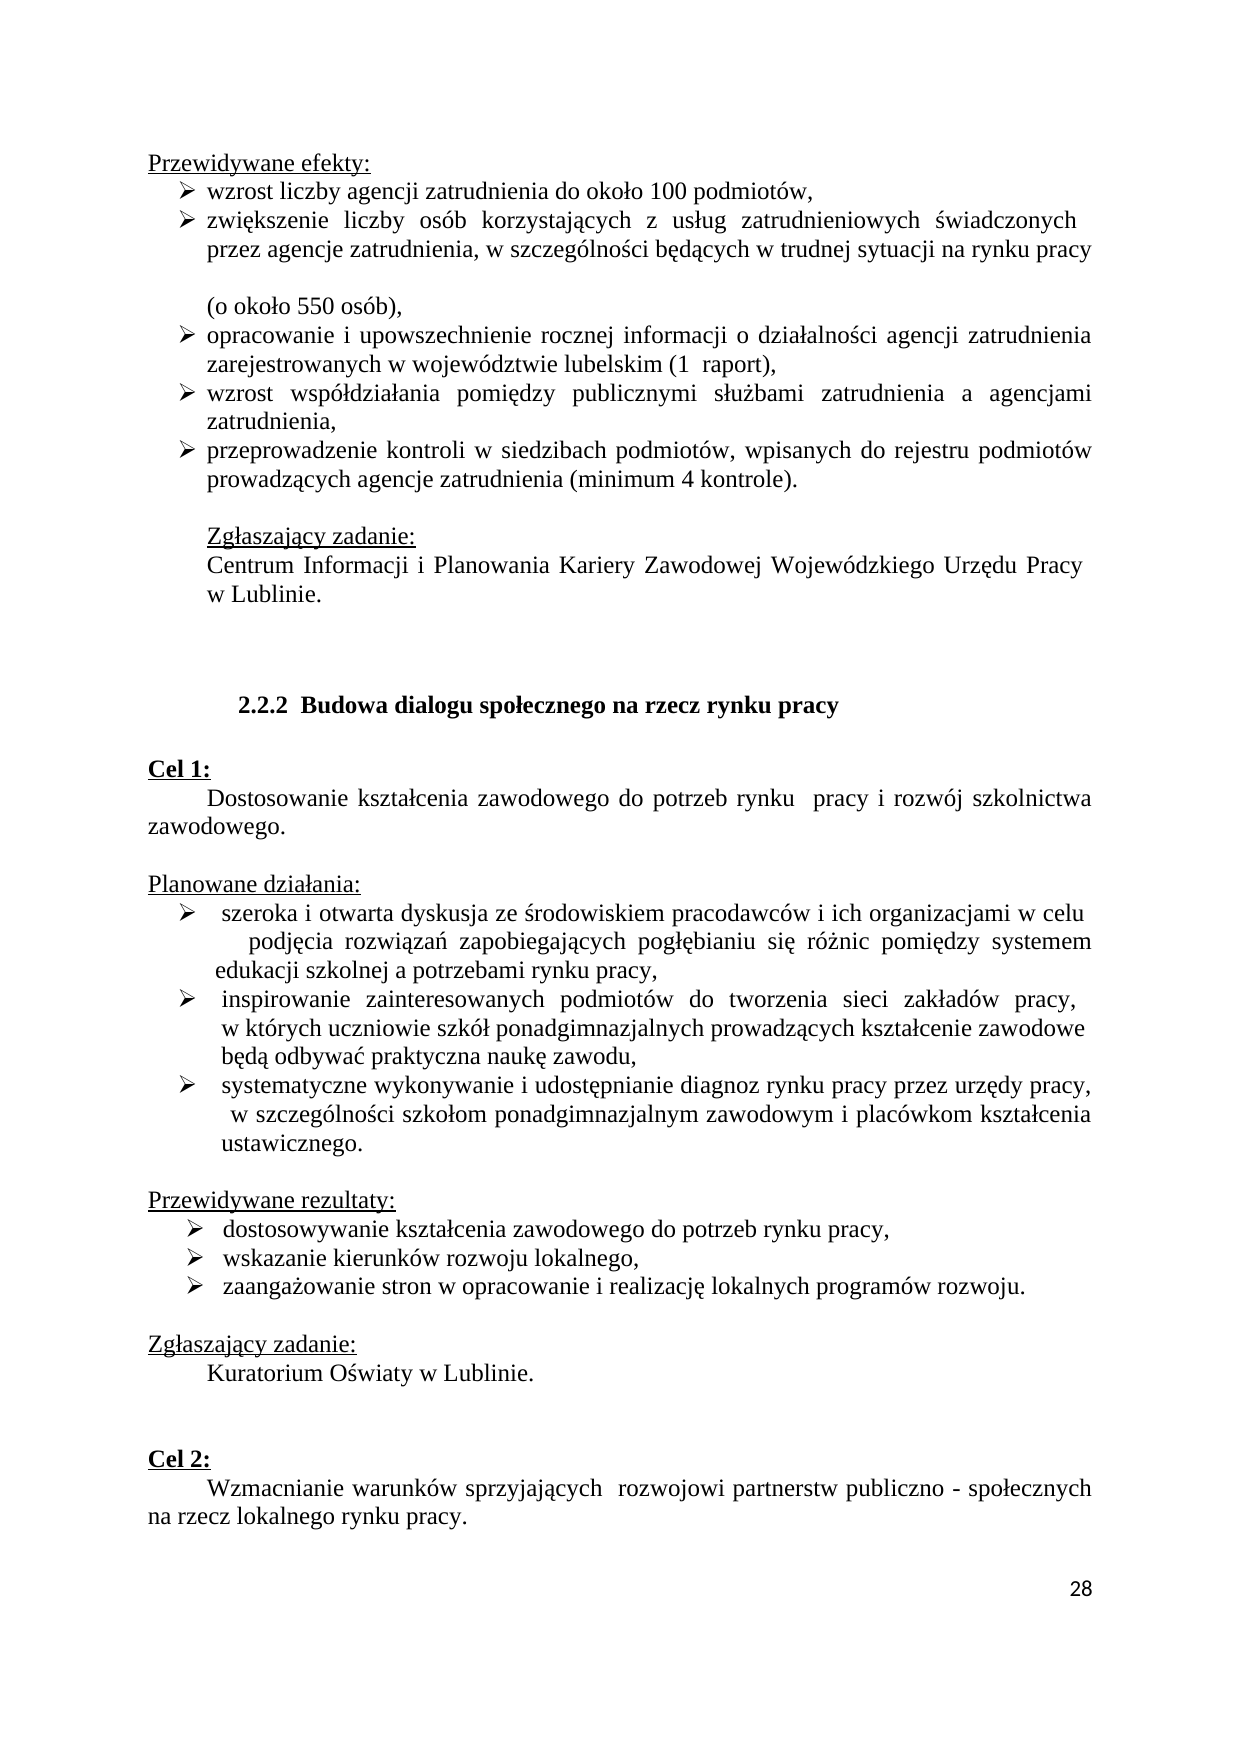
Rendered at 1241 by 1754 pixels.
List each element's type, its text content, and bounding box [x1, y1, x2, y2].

text Kuratorium Oświaty w Lublinie. [207, 1358, 1093, 1386]
list wskazanie kierunków rozwoju lokalnego, [185, 1243, 1093, 1271]
text Cel 2: [148, 1444, 1093, 1473]
list wzrost współdziałania pomiędzy publicznymi służbami zatrudnienia a agencjami zatrudnienia, [177, 378, 1093, 435]
list przeprowadzenie kontroli w siedzibach podmiotów, wpisanych do rejestru podmiotów prowadzących agencje zatrudnienia (minimum 4 kontrole). [177, 435, 1093, 493]
text Zgłaszający zadanie: [207, 521, 1093, 550]
list zwiększenie liczby osób korzystających z usług zatrudnieniowych świadczonych przez agencje zatrudnienia, w szczególności będących w trudnej sytuacji na rynku pracy (o około 550 osób), [177, 205, 1093, 320]
subtitle 2.2.2 Budowa dialogu społecznego na rzecz rynku pracy [148, 690, 1093, 719]
list wzrost liczby agencji zatrudnienia do około 100 podmiotów, [177, 176, 1093, 205]
text Planowane działania: [148, 869, 1093, 898]
text Przewidywane efekty: [148, 148, 1093, 176]
list inspirowanie zainteresowanych podmiotów do tworzenia sieci zakładów pracy, w których uczniowie szkół ponadgimnazjalnych prowadzących kształcenie zawodowe będą odbywać praktyczna naukę zawodu, [177, 984, 1093, 1070]
text Cel 1: [148, 754, 1093, 783]
list zaangażowanie stron w opracowanie i realizację lokalnych programów rozwoju. [185, 1271, 1093, 1300]
text Wzmacnianie warunków sprzyjających rozwojowi partnerstw publiczno - społecznych na rzecz lokalnego rynku pracy. [148, 1473, 1093, 1530]
list opracowanie i upowszechnienie rocznej informacji o działalności agencji zatrudnienia zarejestrowanych w województwie lubelskim (1 raport), [177, 320, 1093, 378]
text Centrum Informacji i Planowania Kariery Zawodowej Wojewódzkiego Urzędu Pracy w Lublinie. [207, 550, 1093, 608]
text Dostosowanie kształcenia zawodowego do potrzeb rynku pracy i rozwój szkolnictwa zawodowego. [148, 783, 1093, 840]
text Zgłaszający zadanie: [148, 1329, 1093, 1358]
list dostosowywanie kształcenia zawodowego do potrzeb rynku pracy, [185, 1214, 1093, 1243]
text Przewidywane rezultaty: [148, 1185, 1093, 1214]
list systematyczne wykonywanie i udostępnianie diagnoz rynku pracy przez urzędy pracy, w szczególności szkołom ponadgimnazjalnym zawodowym i placówkom kształcenia ustawicznego. [177, 1070, 1093, 1156]
list szeroka i otwarta dyskusja ze środowiskiem pracodawców i ich organizacjami w celu podjęcia rozwiązań zapobiegających pogłębianiu się różnic pomiędzy systemem edukacji szkolnej a potrzebami rynku pracy, [177, 898, 1093, 984]
